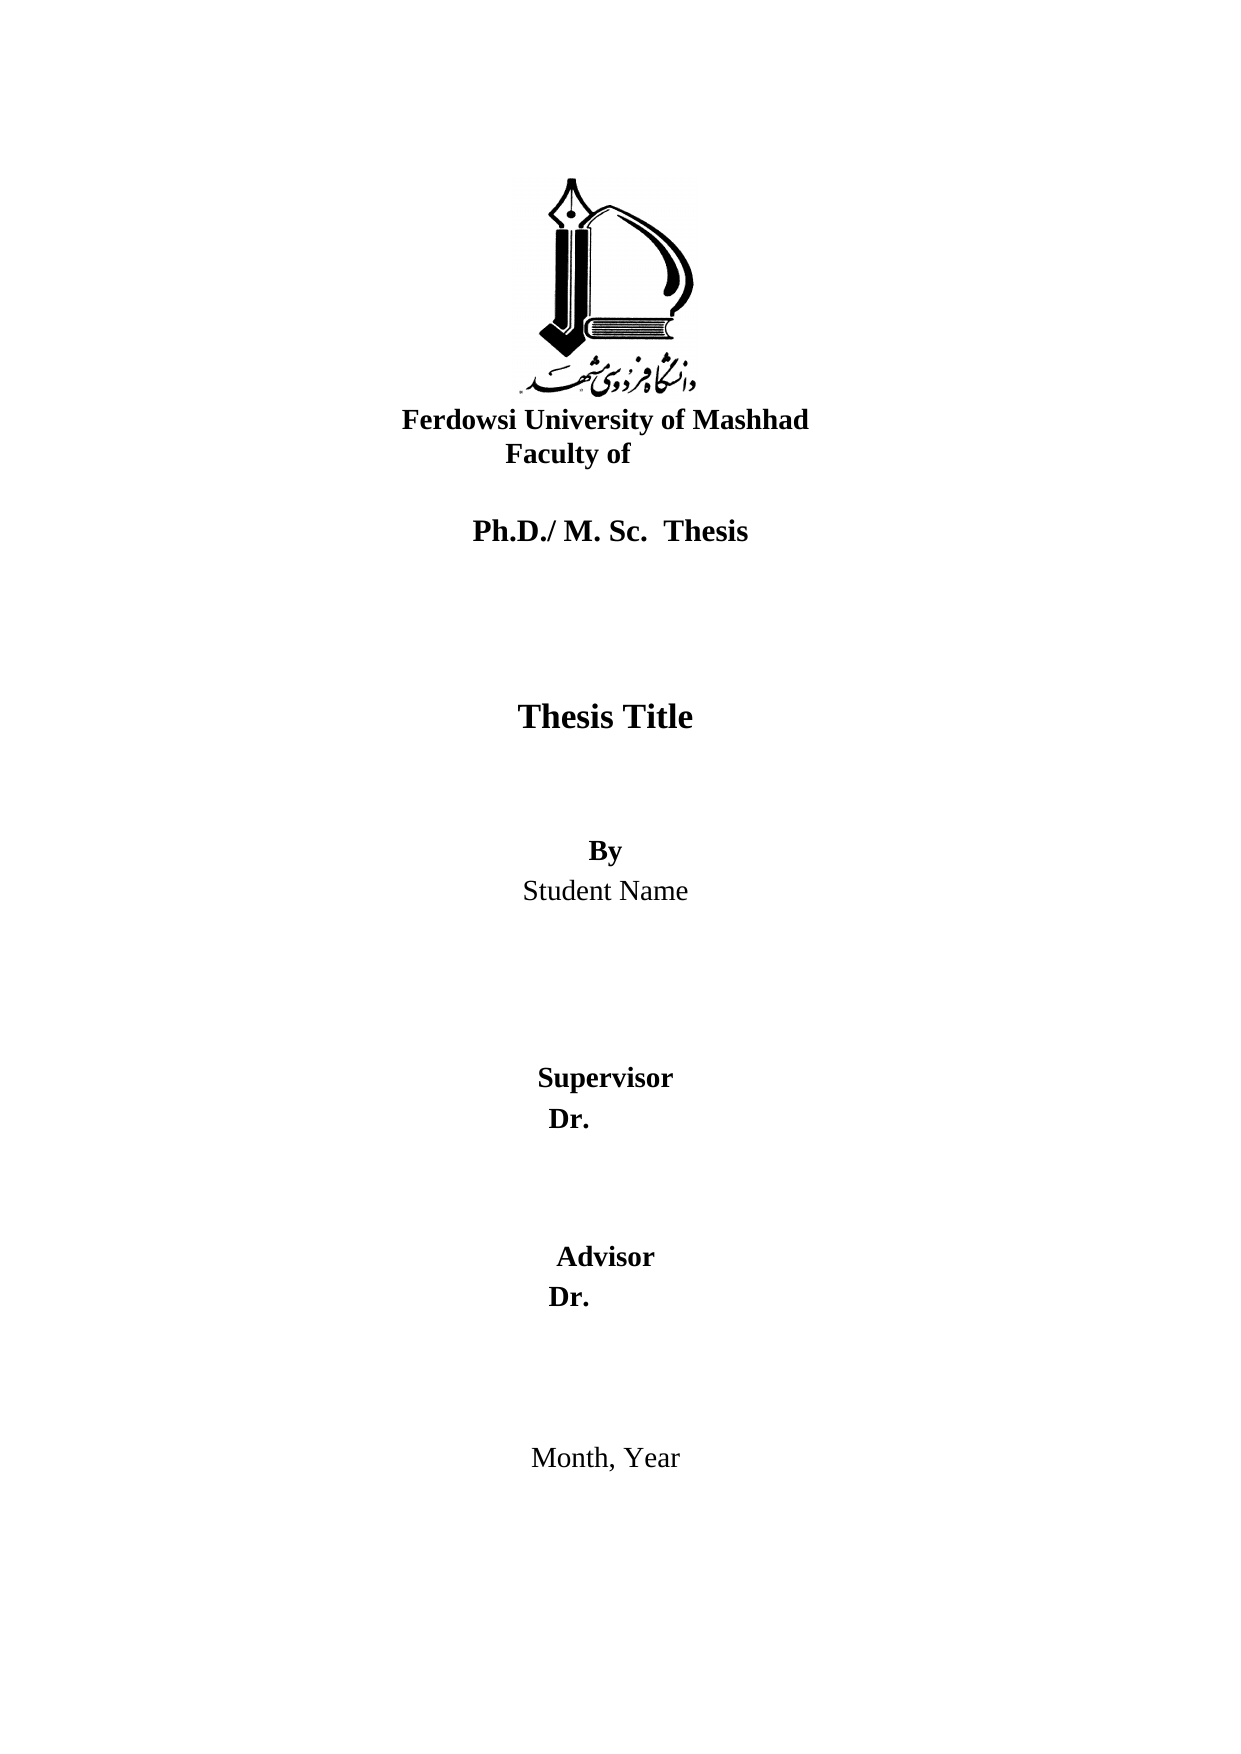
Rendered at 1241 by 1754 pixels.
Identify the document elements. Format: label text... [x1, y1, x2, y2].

text Month, Year [148, 1440, 1063, 1473]
text By [148, 833, 1063, 867]
text Dr. [148, 1279, 1063, 1313]
text of Mashhad [148, 402, 1063, 436]
picture [512, 177, 699, 403]
text Supervisor [148, 1061, 1063, 1094]
text Thesis Title [148, 695, 1063, 736]
text Student Name [148, 873, 1063, 907]
text Advisor [148, 1239, 1063, 1272]
text Ph.D./ M. Sc. Thesis [148, 512, 1063, 548]
text Faculty of [148, 436, 1063, 469]
text Dr. [148, 1101, 1063, 1134]
